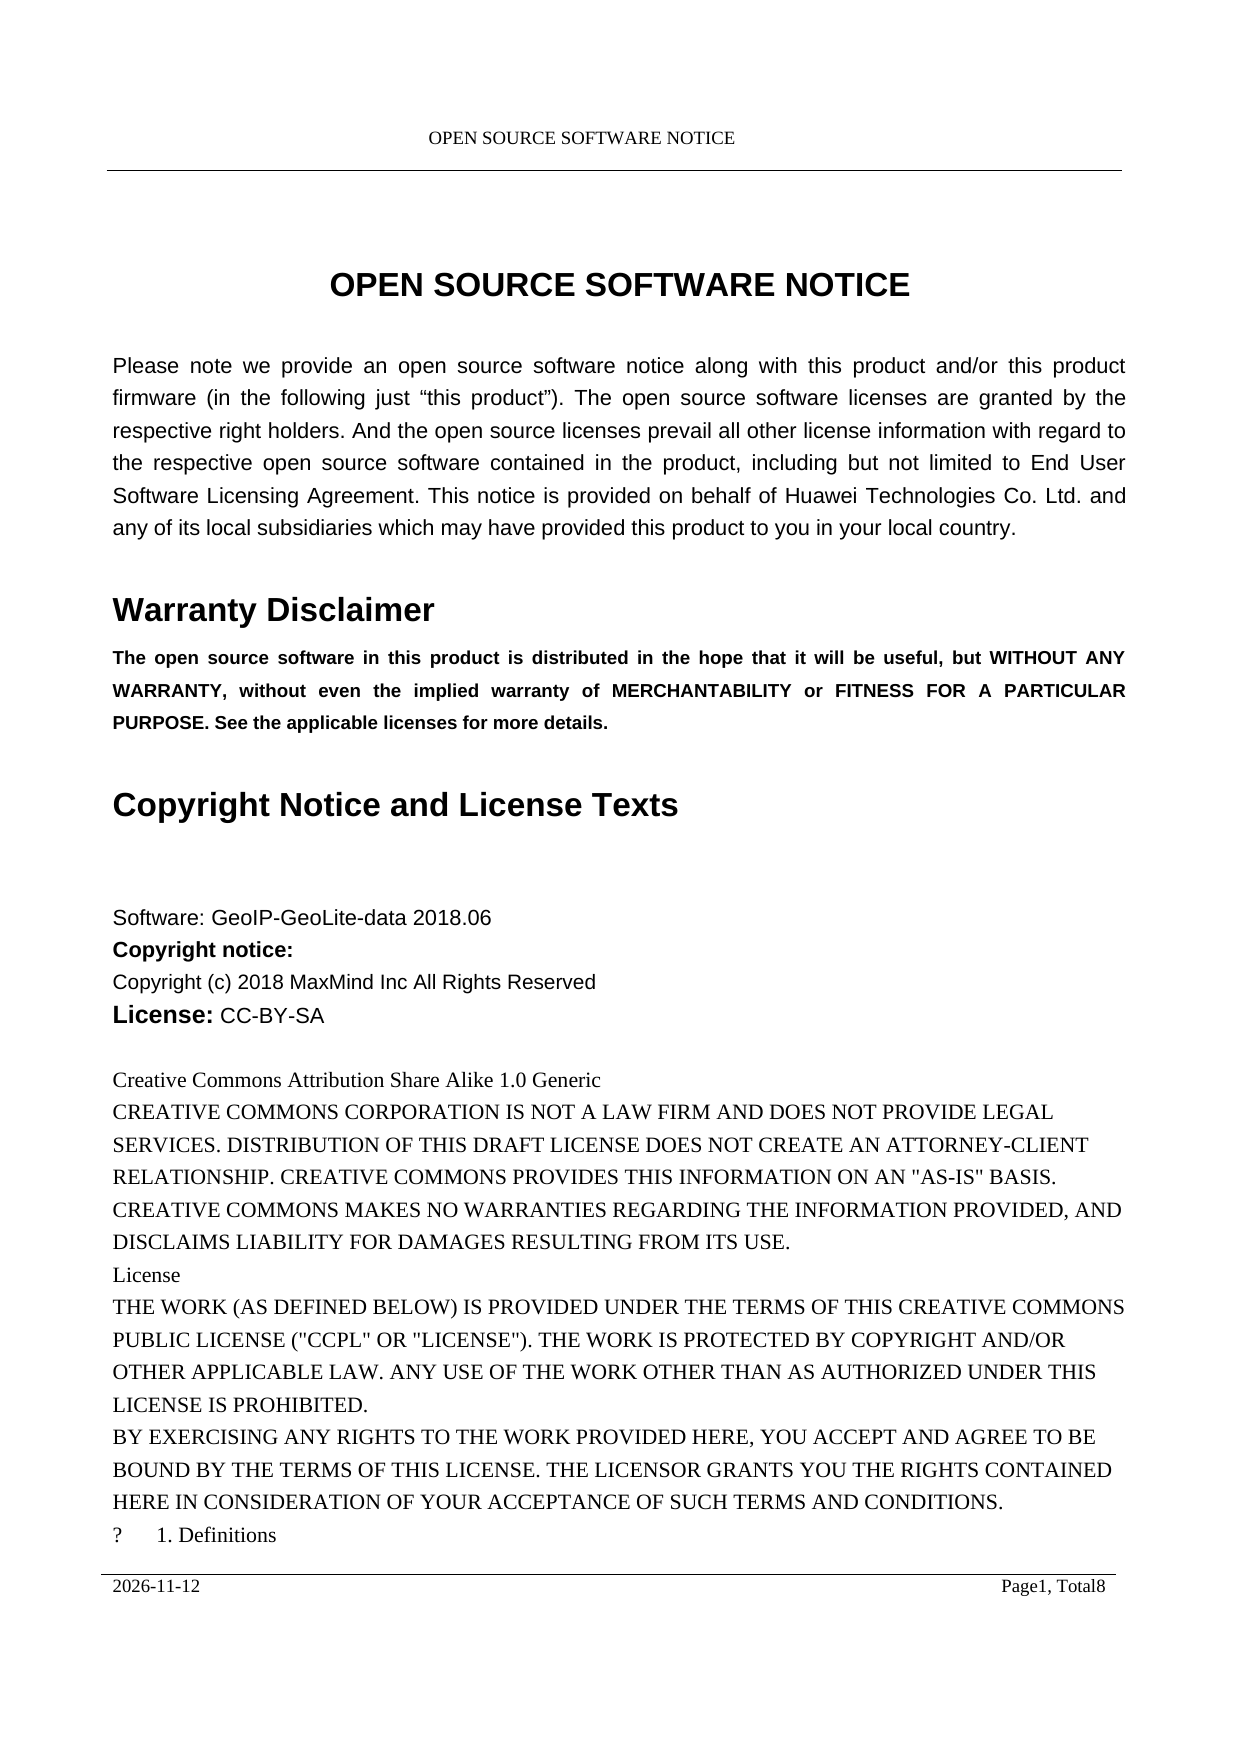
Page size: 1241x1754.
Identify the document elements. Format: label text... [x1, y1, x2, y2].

text Please note we provide an open source software notice along with this product and/or this product firmware (in the following just “this product”). The open source software licenses are granted by the respective right holders. And the open source licenses prevail all other license information with regard to the respective open source software contained in the product, including but not limited to End User Software Licensing Agreement. This notice is provided on behalf of Huawei Technologies Co. Ltd. and any of its local subsidiaries which may have provided this product to you in your local country. [112, 349, 1128, 544]
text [112, 998, 1128, 1551]
text Copyright Notice and License Texts [112, 771, 1128, 836]
text OPEN SOURCE SOFTWARE NOTICE [112, 251, 1128, 316]
text Warranty Disclaimer [112, 576, 1128, 641]
text The open source software in this product is distributed in the hope that it will be useful, but WITHOUT ANY WARRANTY, without even the implied warranty of MERCHANTABILITY or FITNESS FOR A PARTICULAR PURPOSE. See the applicable licenses for more details. [112, 641, 1128, 739]
text Software: GeoIP-GeoLite-data 2018.06 [112, 901, 1128, 933]
text Copyright (c) 2018 MaxMind Inc All Rights Reserved [112, 966, 1128, 998]
text Copyright notice: [112, 933, 1128, 966]
